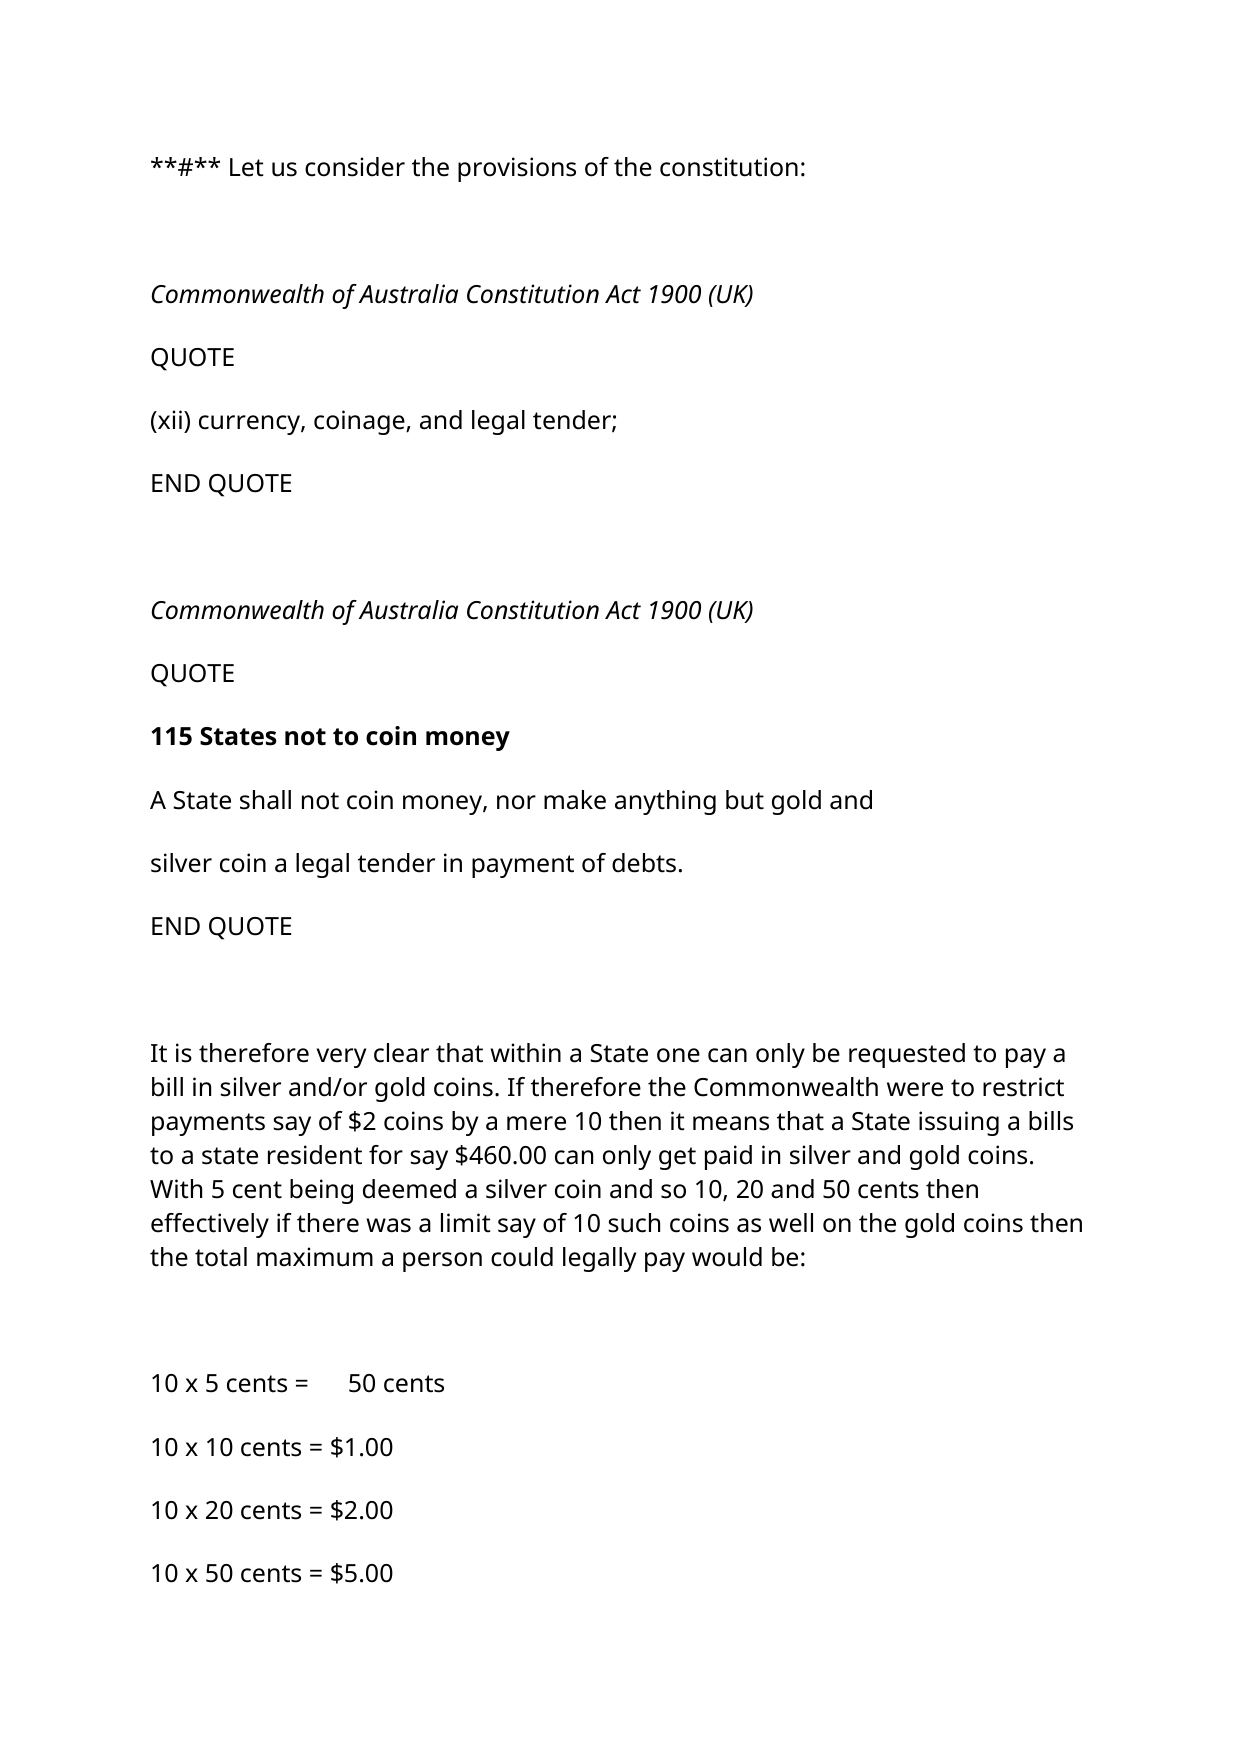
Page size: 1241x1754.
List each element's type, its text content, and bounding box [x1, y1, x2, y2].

text Commonwealth of Australia Constitution Act 1900 (UK) [150, 593, 1090, 627]
text It is therefore very clear that within a State one can only be requested to pay a bill in silver and/or gold coins. If therefore the Commonwealth were to restrict payments say of $2 coins by a mere 10 then it means that a State issuing a bills to a state resident for say $460.00 can only get paid in silver and gold coins. With 5 cent being deemed a silver coin and so 10, 20 and 50 cents then effectively if there was a limit say of 10 such coins as well on the gold coins then the total maximum a person could legally pay would be: [150, 1035, 1090, 1274]
text Commonwealth of Australia Constitution Act 1900 (UK) [150, 276, 1090, 311]
text END QUOTE [150, 909, 1090, 943]
text A State shall not coin money, nor make anything but gold and [150, 782, 1090, 816]
text QUOTE [150, 340, 1090, 374]
text **#** Let us consider the provisions of the constitution: [150, 150, 1090, 184]
text 115 States not to coin money [150, 719, 1090, 753]
text END QUOTE [150, 466, 1090, 500]
text 10 x 20 cents = $2.00 [150, 1492, 1090, 1527]
text QUOTE [150, 656, 1090, 690]
text (xii) currency, coinage, and legal tender; [150, 403, 1090, 437]
text 10 x 10 cents = $1.00 [150, 1429, 1090, 1463]
text silver coin a legal tender in payment of debts. [150, 846, 1090, 879]
text 10 x 50 cents = $5.00 [150, 1556, 1090, 1590]
text 10 x 5 cents = 50 cents [150, 1366, 1090, 1400]
